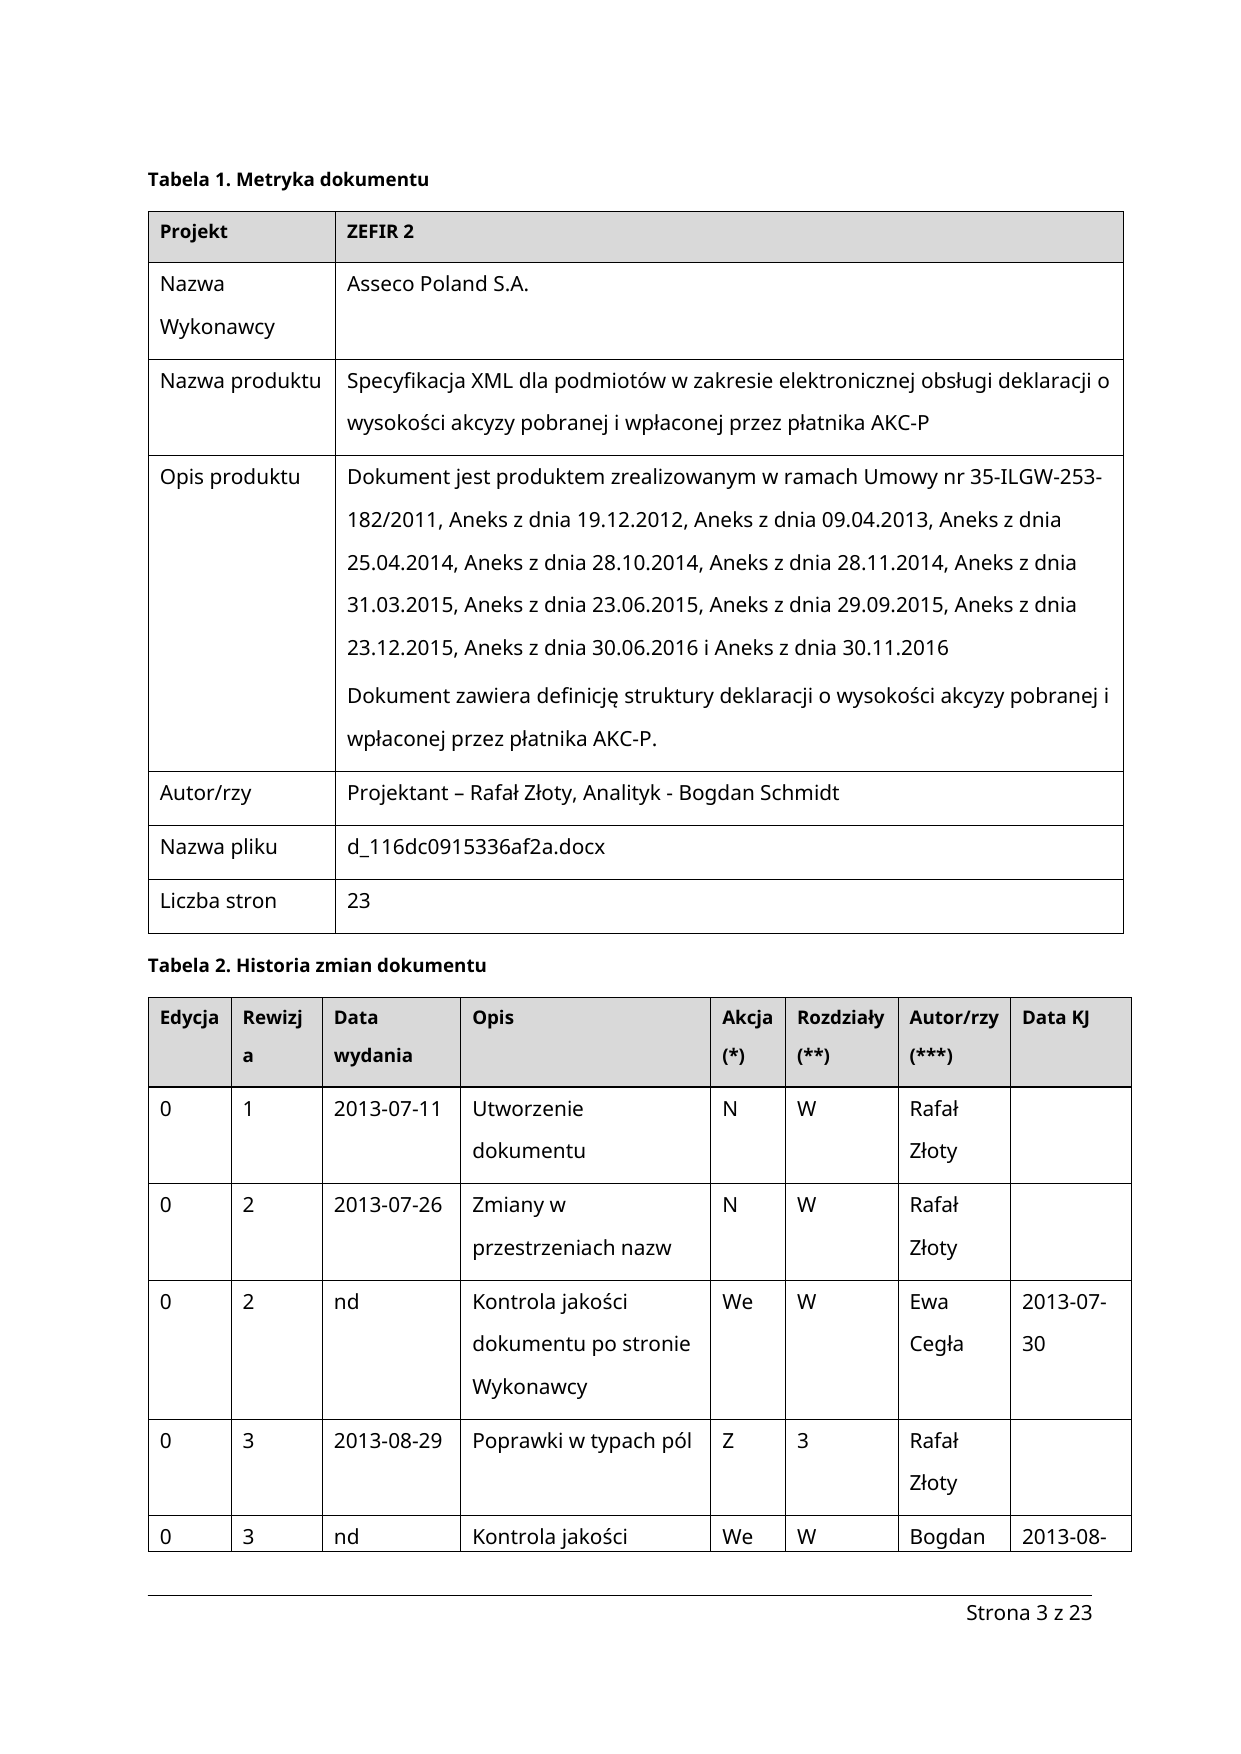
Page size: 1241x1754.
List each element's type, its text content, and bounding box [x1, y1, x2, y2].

table_cell Projektant – Rafał Złoty, Analityk - Bogdan Schmidt [336, 772, 1123, 825]
table_cell [1011, 1184, 1131, 1279]
table_cell Bogdan Schmidt [899, 1516, 1010, 1551]
table_cell 0 [149, 1281, 231, 1419]
table_header Autor/rzy (***) [899, 998, 1010, 1086]
table_header Edycja [149, 998, 231, 1086]
table_cell Poprawki w typach pól [461, 1420, 710, 1515]
table_cell Ewa Cegła [899, 1281, 1010, 1419]
table_cell N [711, 1184, 785, 1279]
table_cell 2013-07-11 [323, 1088, 460, 1183]
table_cell Opis produktu [149, 456, 335, 771]
table_cell 2013-07-30 [1011, 1281, 1131, 1419]
table_cell 20 [336, 880, 1123, 933]
table_cell 3 [232, 1420, 322, 1515]
table_cell Nazwa Wykonawcy [149, 263, 335, 358]
table_cell Rafał Złoty [899, 1420, 1010, 1515]
table_cell Rafał Złoty [899, 1184, 1010, 1279]
table_header Opis [461, 998, 710, 1086]
table_header Rewizja [232, 998, 322, 1086]
table_cell Zmiany w przestrzeniach nazw [461, 1184, 710, 1279]
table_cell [461, 1516, 710, 1551]
table_cell [1011, 1088, 1131, 1183]
table_cell 3 [232, 1516, 322, 1551]
table_cell 0 [149, 1184, 231, 1279]
table_cell Nazwa pliku [149, 826, 335, 879]
table_cell Nazwa produktu [149, 360, 335, 455]
table_cell 0 [149, 1420, 231, 1515]
table_cell Rafał Złoty [899, 1088, 1010, 1183]
table_cell W [786, 1516, 898, 1551]
table_cell [1011, 1420, 1131, 1515]
table_header ZEFIR 2 [336, 212, 1123, 262]
table_cell Liczba stron [149, 880, 335, 933]
table_cell 3 [786, 1420, 898, 1515]
table_cell 0 [149, 1516, 231, 1551]
table_cell 2 [232, 1281, 322, 1419]
table_header Rozdziały (**) [786, 998, 898, 1086]
table_cell Specyfikacja XML dla podmiotów w zakresie elektronicznej obsługi deklaracji o wysokości akcyzy pobranej i wpłaconej przez płatnika AKC-P [336, 360, 1123, 455]
table_cell 2013-07-26 [323, 1184, 460, 1279]
table_cell Dokument jest produktem zrealizowanym w ramach Umowy nr 35-ILGW-253-182/2011, Aneks z dnia 19.12.2012, Aneks z dnia 09.04.2013, Aneks z dnia 25.04.2014, Aneks z dnia 28.10.2014, Aneks z dnia 28.11.2014, Aneks z dnia 31.03.2015, Aneks z dnia 23.06.2015, Aneks z dnia 29.09.2015, Aneks z dnia 23.12.2015, Aneks z dnia 30.06.2016 i Aneks z dnia 30.11.2016 Dokument zawiera definicję struktury deklaracji o wysokości akcyzy pobranej i wpłaconej przez płatnika AKC-P. [336, 456, 1123, 771]
text Tabela 2. Historia zmian dokumentu [148, 953, 1092, 978]
table_cell nd [323, 1516, 460, 1551]
table_cell ZF2-PWT-KXML-AKCP_v1.6.1 [336, 826, 1123, 879]
table_cell W [786, 1281, 898, 1419]
text Tabela 1. Metryka dokumentu [148, 166, 1092, 192]
table_cell W [786, 1088, 898, 1183]
table_cell Autor/rzy [149, 772, 335, 825]
table_header Projekt [149, 212, 335, 262]
table_cell Asseco Poland S.A. [336, 263, 1123, 358]
table_cell nd [323, 1281, 460, 1419]
table_header Akcja (*) [711, 998, 785, 1086]
table_cell 2013-08-29 [323, 1420, 460, 1515]
table_cell 0 [149, 1088, 231, 1183]
table_header Data wydania [323, 998, 460, 1086]
table_cell Z [711, 1420, 785, 1515]
table_cell 1 [232, 1088, 322, 1183]
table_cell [461, 1281, 710, 1419]
table_cell Utworzenie dokumentu [461, 1088, 710, 1183]
table_cell W [786, 1184, 898, 1279]
table_header Data KJ [1011, 998, 1131, 1086]
table_cell We [711, 1516, 785, 1551]
table_cell 2 [232, 1184, 322, 1279]
table_cell 2013-08-30 [1011, 1516, 1131, 1551]
table_cell N [711, 1088, 785, 1183]
table_cell We [711, 1281, 785, 1419]
